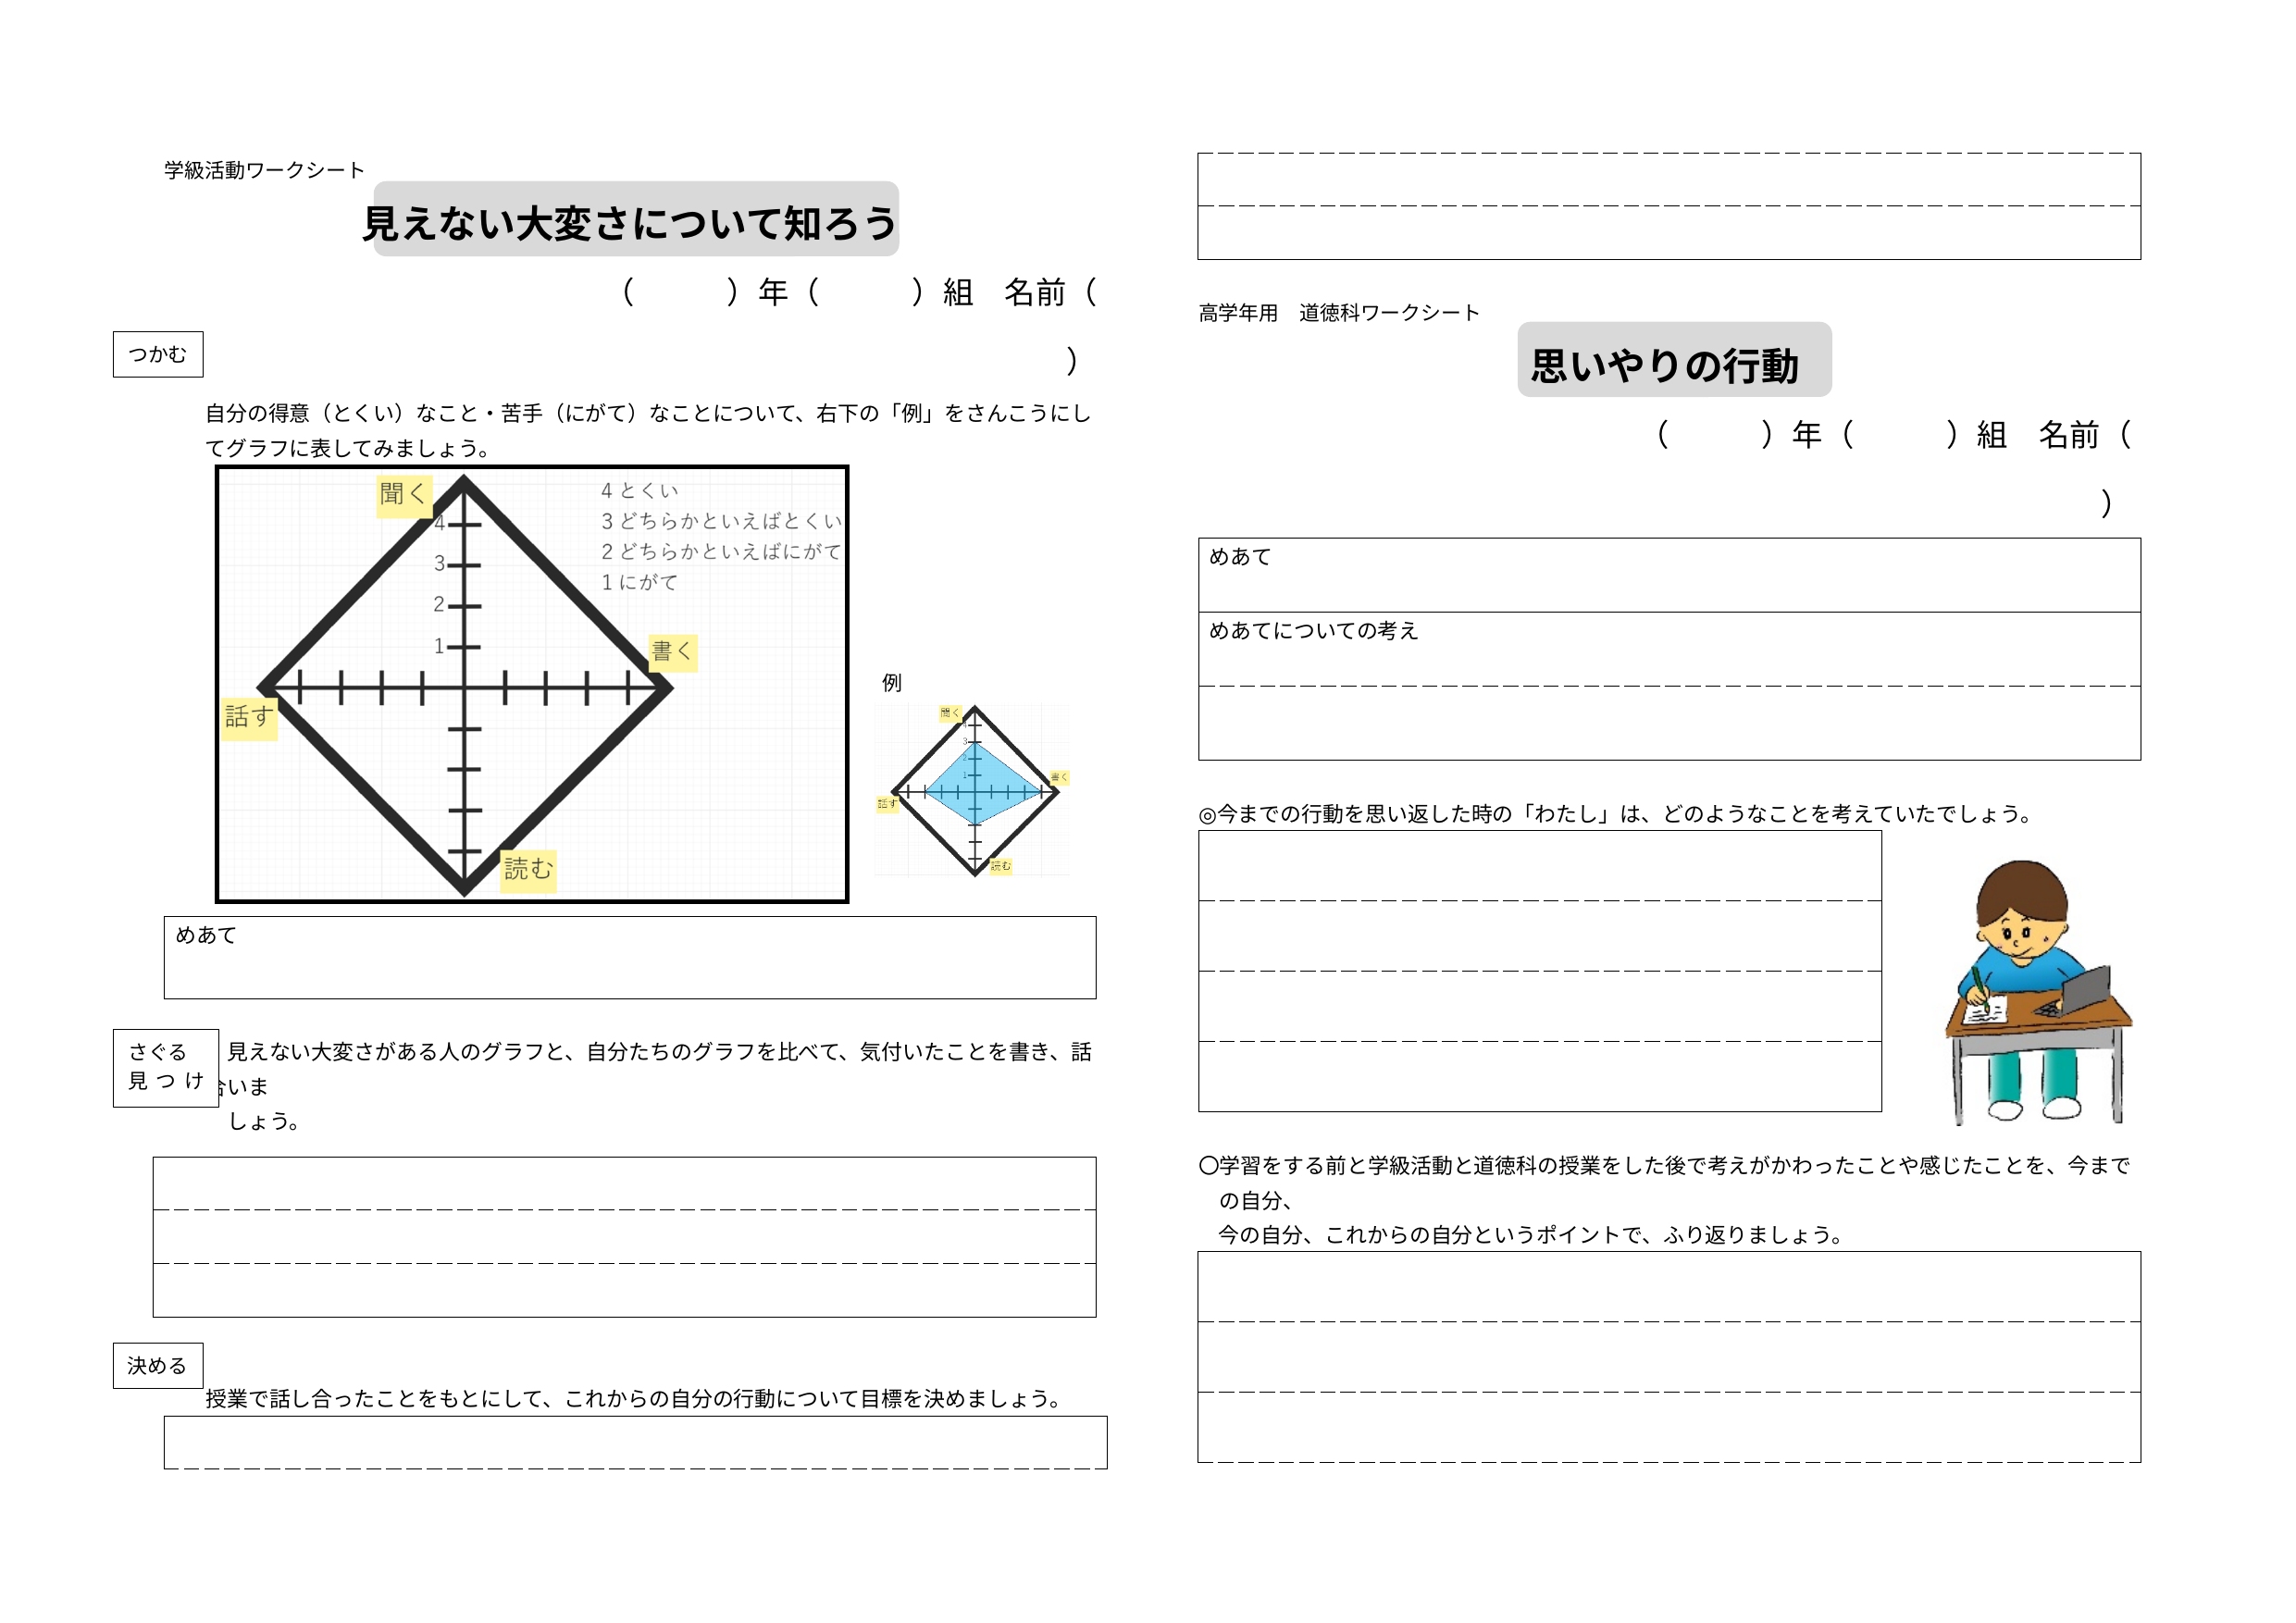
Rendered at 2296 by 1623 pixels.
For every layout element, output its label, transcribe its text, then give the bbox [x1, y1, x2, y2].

text （ ）年（ ）組 名前（ ） [1198, 399, 2131, 538]
text 授業で話し合ったことをもとにして、これからの自分の行動について目標を決めましょう。 [184, 1381, 1097, 1415]
text しょう。 [184, 1103, 1097, 1137]
table_cell めあてについての考え [1199, 613, 2141, 686]
text 〇学習をする前と学級活動と道徳科の授業をした後で考えがかわったことや感じたことを、今までの自分、 [1198, 1147, 2131, 1217]
table_header めあて [165, 917, 1096, 997]
table_header [154, 1158, 1096, 1209]
table_header めあて [1199, 539, 2141, 612]
picture [1891, 836, 2133, 1126]
text 見えない大変さについて知ろう [164, 187, 1097, 256]
table_cell [154, 1209, 1096, 1263]
picture [219, 469, 845, 899]
text 見えない大変さがある人のグラフと、自分たちのグラフを比べて、気付いたことを書き、話し合いま [219, 1034, 1097, 1103]
text 今の自分、これからの自分というポイントで、ふり返りましょう。 [1219, 1217, 2131, 1251]
table_cell [1199, 971, 1881, 1041]
table_cell [1199, 1041, 1881, 1111]
table_cell [1198, 1392, 2141, 1462]
table_cell [154, 1263, 1096, 1316]
text 自分の得意（とくい）なこと・苦手（にがて）なことについて、右下の「例」をさんこうにしてグラフに表してみましょう。 [205, 395, 1097, 465]
table_cell [1199, 686, 2141, 760]
picture [875, 702, 1071, 878]
text 思いやりの行動 [1198, 329, 2131, 399]
table_header [1199, 831, 1881, 900]
text （ ）年（ ）組 名前（ ） [164, 256, 1097, 395]
table_header [1198, 1252, 2141, 1321]
table_cell [1198, 205, 2141, 259]
text 高学年用 道徳科ワークシート [1198, 294, 2131, 329]
table_header [165, 1417, 1107, 1468]
table_cell [1198, 153, 2141, 205]
table_cell [1198, 1321, 2141, 1392]
text ◎今までの行動を思い返した時の「わたし」は、どのようなことを考えていたでしょう。 [1198, 795, 2131, 830]
text 学級活動ワークシート [164, 152, 1097, 187]
table_cell [1199, 900, 1881, 971]
